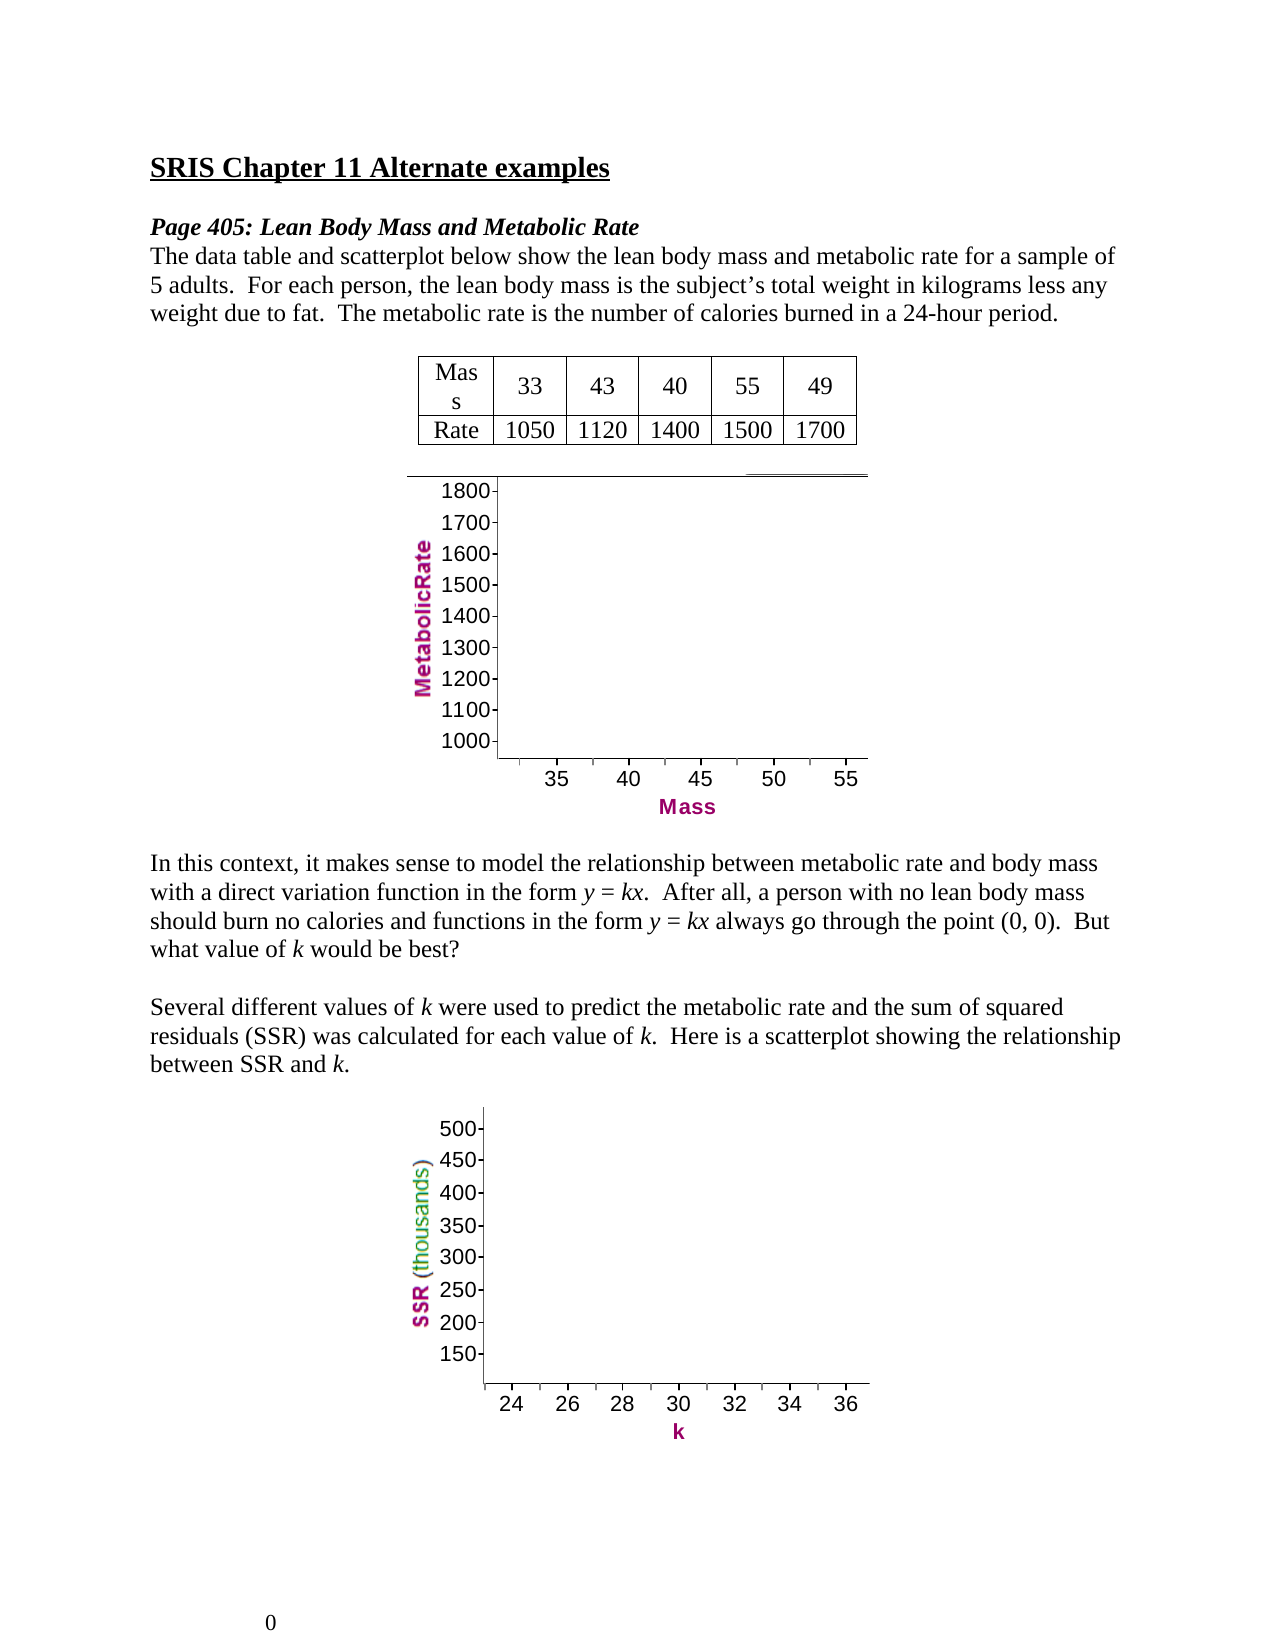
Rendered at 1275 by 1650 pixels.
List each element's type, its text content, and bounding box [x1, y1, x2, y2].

table_header Mass [419, 357, 493, 414]
text In this context, it makes sense to model the relationship between metabolic rate and body mass with a direct variation function in the form y = kx. After all, a person with no lean body mass should burn no calories and functions in the form y = kx always go through the point (0, 0). But what value of k would be best? [150, 848, 1125, 963]
table_header 55 [712, 357, 783, 414]
table_cell 1700 [784, 416, 856, 444]
text Page 405: Lean Body Mass and Metabolic Rate [150, 212, 1125, 241]
table_header 49 [784, 357, 856, 414]
text SRIS Chapter 11 Alternate examples [150, 150, 1125, 183]
text Several different values of k were used to predict the metabolic rate and the sum of squared residuals (SSR) was calculated for each value of k. Here is a scatterplot showing the relationship between SSR and k. [150, 992, 1125, 1078]
table_cell 1500 [712, 416, 783, 444]
table_header 40 [639, 357, 711, 414]
table_cell 1050 [494, 416, 566, 444]
table_header 33 [494, 357, 566, 414]
text The data table and scatterplot below show the lean body mass and metabolic rate for a sample of 5 adults. For each person, the lean body mass is the subject’s total weight in kilograms less any weight due to fat. The metabolic rate is the number of calories burned in a 24-hour period. [150, 241, 1125, 327]
table_header 43 [567, 357, 638, 414]
table_cell 1400 [639, 416, 711, 444]
table_cell Rate [419, 416, 493, 444]
table_cell 1120 [567, 416, 638, 444]
